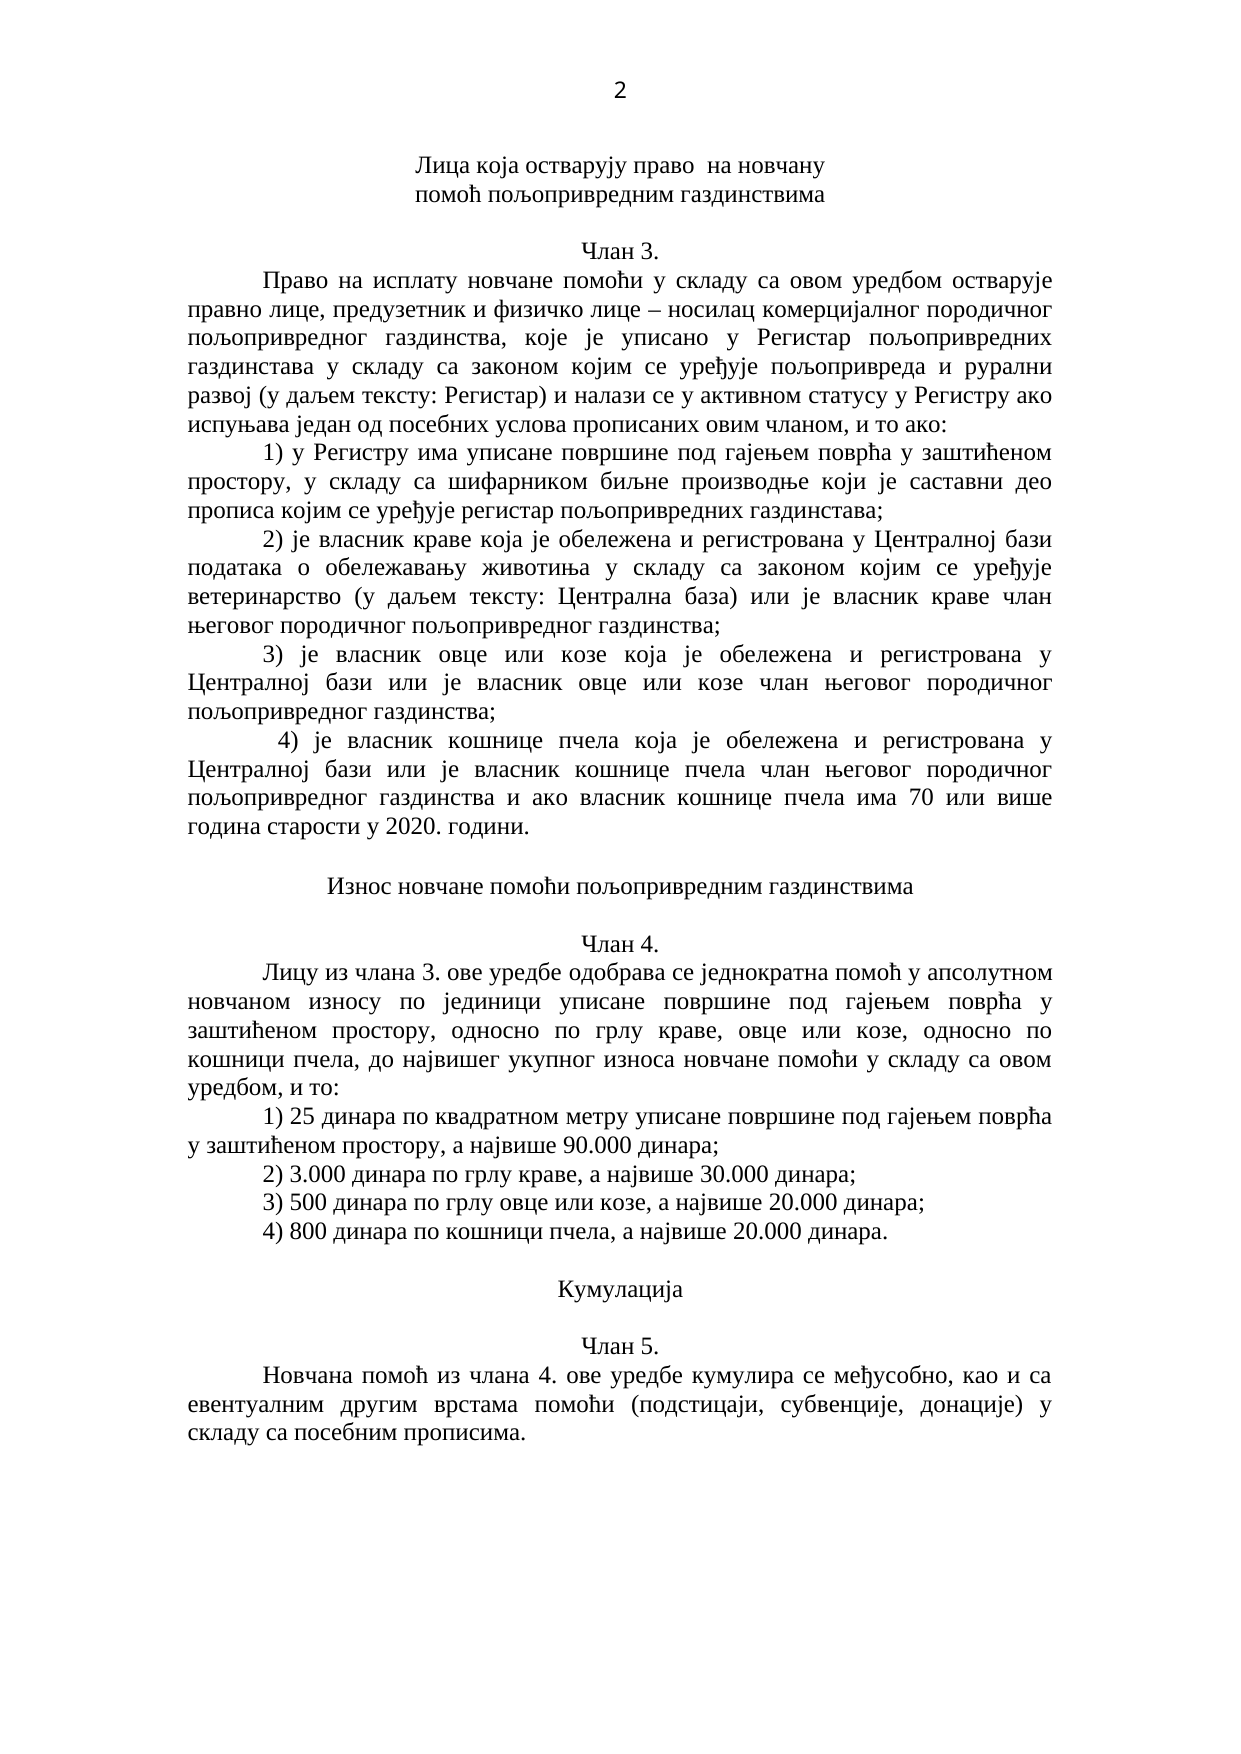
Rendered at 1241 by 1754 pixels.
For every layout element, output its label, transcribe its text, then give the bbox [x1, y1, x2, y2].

text 3) 500 динара по грлу овце или козе, а највише 20.000 динара; [187, 1187, 1053, 1216]
text Члан 5. [187, 1331, 1053, 1360]
text 2) је власник краве која је обележена и регистрована у Централној бази података о обележавању животиња у складу са законом којим се уређује ветеринарство (у даљем тексту: Централна база) или је власник краве члан његовог породичног пољопривредног газдинства; [187, 524, 1053, 639]
text Право на исплату новчане помоћи у складу са овом уредбом остварује правно лице, предузетник и физичко лице – носилац комерцијалног породичног пољопривредног газдинства, које је уписано у Регистар пољопривредних газдинстава у складу са законом којим се уређује пољопривреда и рурални развој (у даљем тексту: Регистар) и налази се у активном статусу у Регистру ако испуњава један од посебних услова прописаних овим чланом, и то ако: [187, 265, 1053, 437]
text Износ новчане помоћи пољопривредним газдинствима [187, 871, 1053, 900]
text 2) 3.000 динара по грлу краве, а највише 30.000 динара; [187, 1159, 1053, 1187]
text Новчана помоћ из члана 4. ове уредбе кумулира се међусобно, као и са евентуалним другим врстама помоћи (подстицаји, субвенције, донације) у складу са посебним прописима. [187, 1360, 1053, 1446]
text Лица која остварују право на новчану [187, 150, 1053, 179]
text 3) је власник овце или козе која је обележена и регистрована у Централној бази или је власник овце или козе члан његовог породичног пољопривредног газдинства; [187, 639, 1053, 725]
text Члан 4. [187, 929, 1053, 957]
text 4) 800 динара по кошници пчела, а највише 20.000 динара. [187, 1216, 1053, 1245]
text Кумулација [187, 1274, 1053, 1302]
text помоћ пољопривредним газдинствима [187, 179, 1053, 207]
text Члан 3. [187, 236, 1053, 265]
text 4) је власник кошнице пчела која је обележена и регистрована у Централној бази или је власник кошнице пчела члан његовог породичног пољопривредног газдинства и ако власник кошнице пчела има 70 или више година старости у 2020. години. [187, 725, 1053, 840]
text Лицу из члана 3. ове уредбе одобрава се једнократна помоћ у апсолутном новчаном износу по јединици уписане површине под гајењем поврћа у заштићеном простору, односно по грлу краве, овце или козе, односно по кошници пчела, до највишег укупног износа новчане помоћи у складу са овом уредбом, и то: [187, 957, 1053, 1101]
text 1) у Регистру има уписане површине под гајењем поврћа у заштићеном простору, у складу са шифарником биљне производње који је саставни део прописа којим се уређује регистар пољопривредних газдинстава; [187, 437, 1053, 524]
text 1) 25 динара по квадратном метру уписане површине под гајењем поврћа у заштићеном простору, а највише 90.000 динара; [187, 1101, 1053, 1159]
